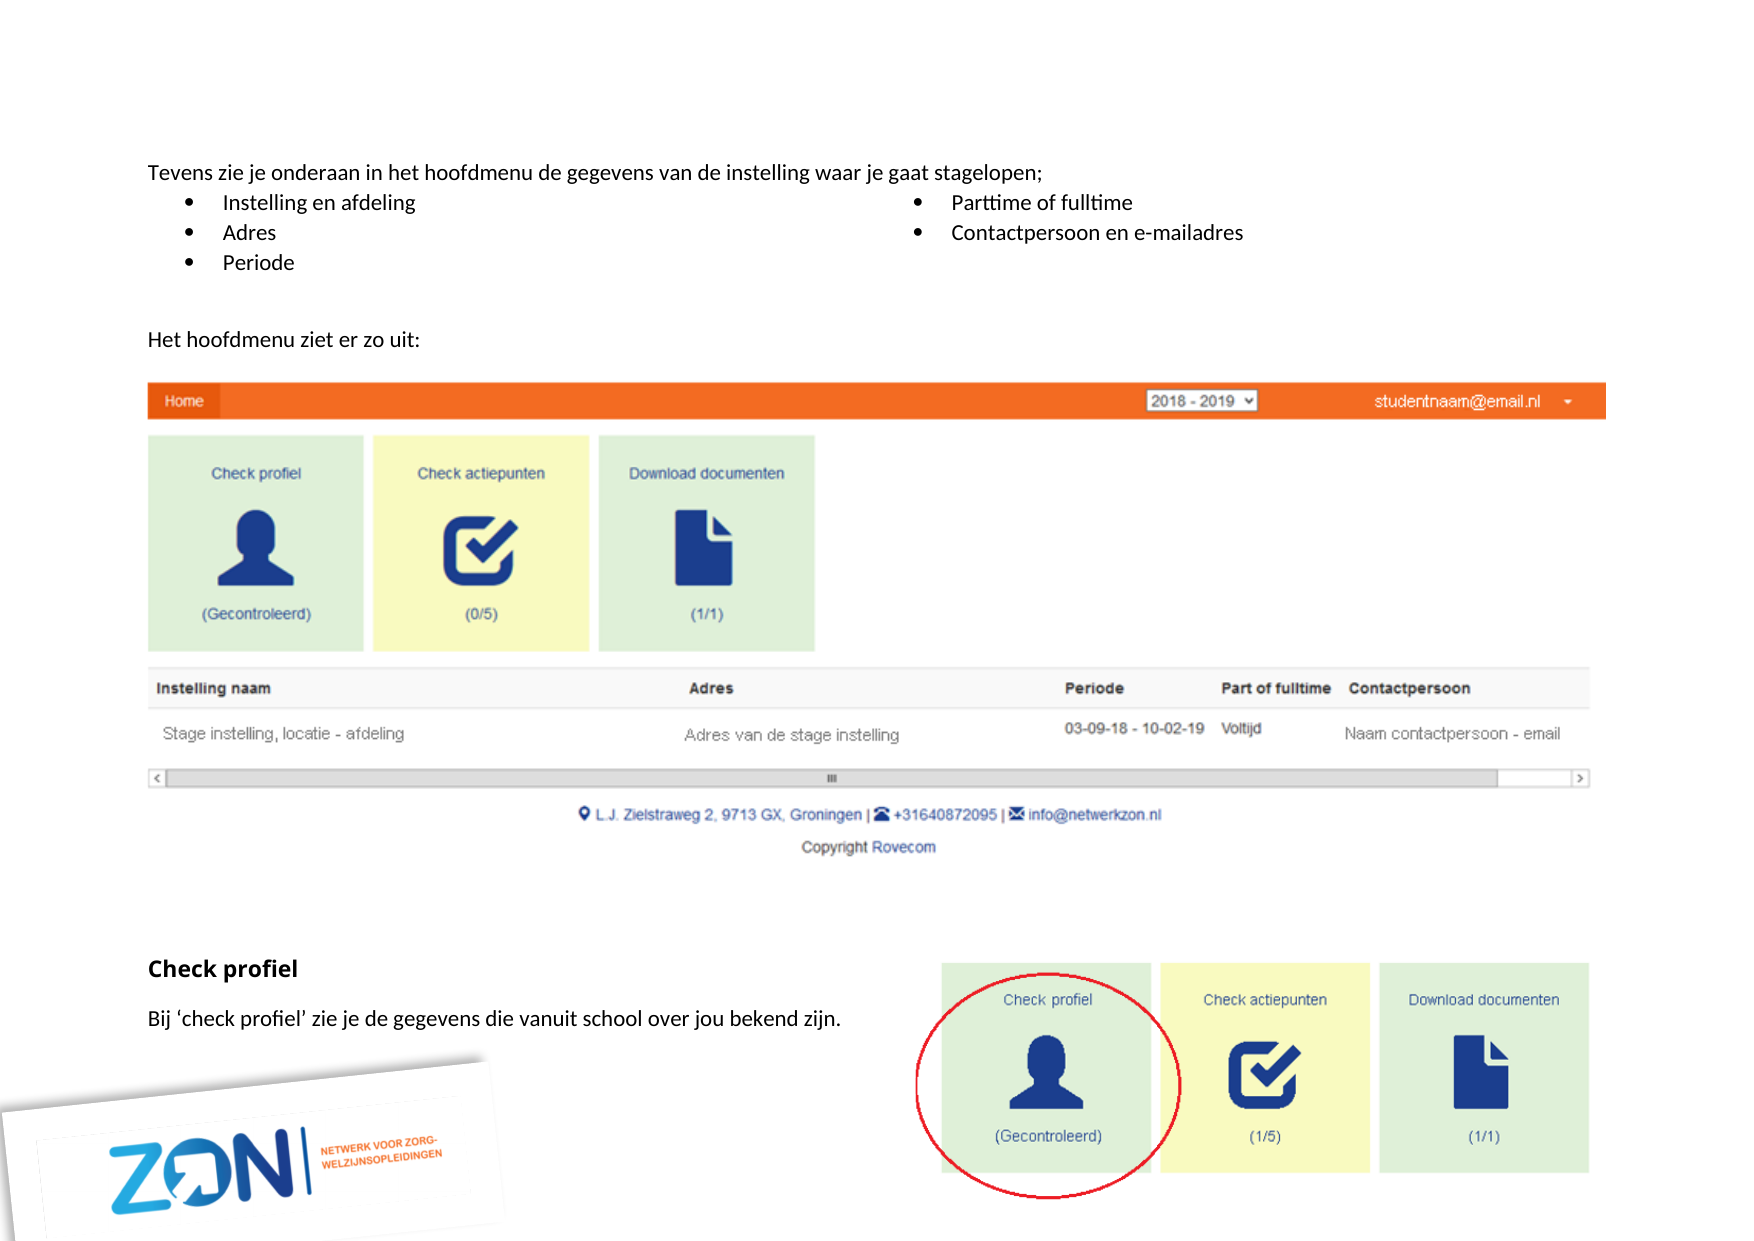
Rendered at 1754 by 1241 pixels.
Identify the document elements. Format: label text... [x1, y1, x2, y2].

text Bij ‘check profiel’ zie je de gegevens die vanuit school over jou bekend zijn. [148, 1004, 915, 1032]
list Instelling en afdeling [185, 188, 840, 216]
picture [915, 953, 1610, 1202]
list Contactpersoon en e-mailadres [914, 218, 1606, 246]
text Tevens zie je onderaan in het hoofdmenu de gegevens van de instelling waar je gaat stagelopen; [148, 158, 1606, 186]
list Parttime of fulltime [914, 188, 1606, 216]
picture [147, 372, 1606, 858]
text Het hoofdmenu ziet er zo uit: [148, 326, 1606, 354]
list Periode [185, 248, 840, 277]
list Adres [185, 218, 840, 246]
picture [37, 1096, 470, 1238]
text Check profiel [148, 953, 915, 984]
